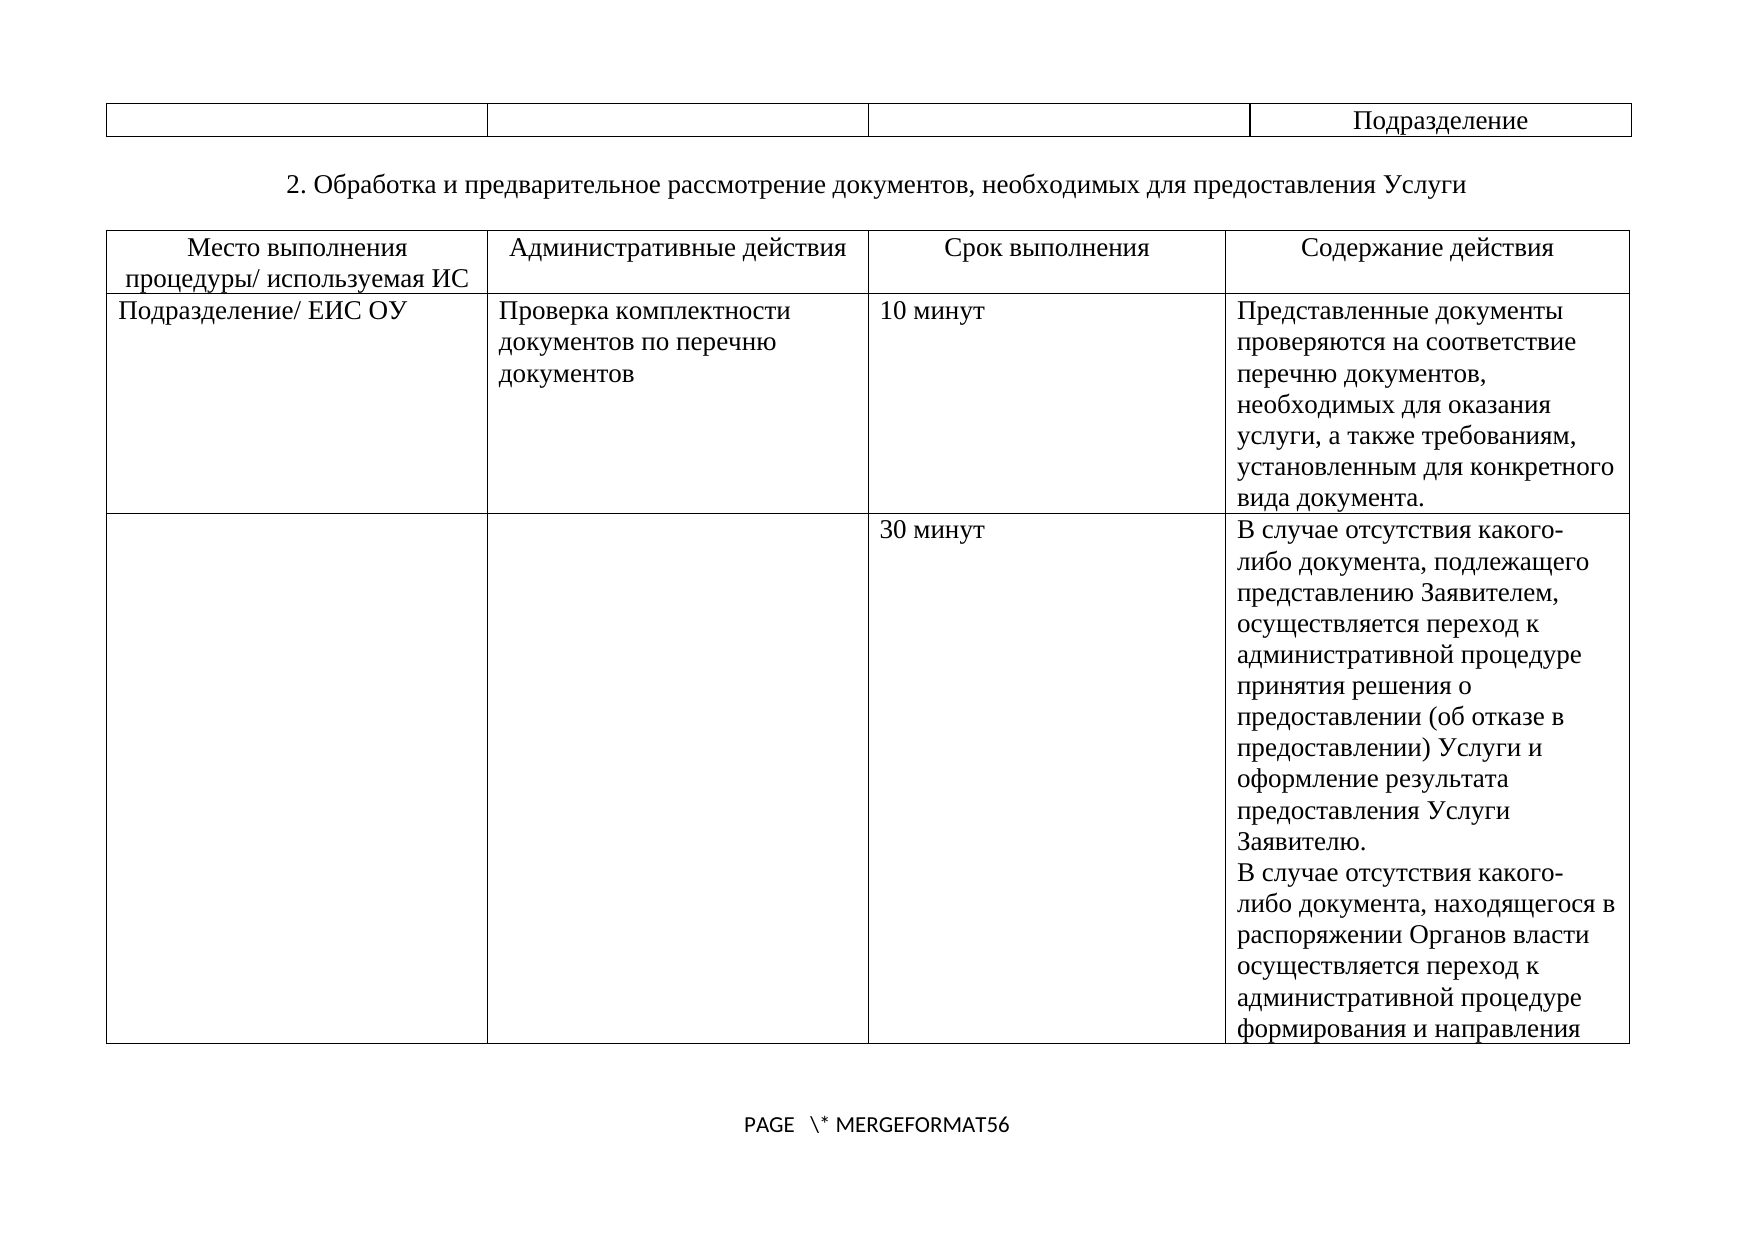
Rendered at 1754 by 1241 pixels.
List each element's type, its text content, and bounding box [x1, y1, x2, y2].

table_cell Проверка комплектности документов по перечню документов [488, 294, 868, 512]
table_cell Представленные документы проверяются на соответствие перечню документов, необходимых для оказания услуги, а также требованиям, установленным для конкретного вида документа. [1226, 294, 1629, 512]
table_cell 30 минут [869, 514, 1225, 1043]
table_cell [869, 104, 1249, 136]
table_cell Подразделение/ ЕИС ОУ [107, 294, 487, 512]
table_header Административные действия [488, 231, 868, 293]
table_header Содержание действия [1226, 231, 1629, 293]
table_cell [488, 514, 868, 1043]
table_cell [107, 514, 487, 1043]
table_cell [107, 104, 487, 136]
table_header Срок выполнения [869, 231, 1225, 293]
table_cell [1251, 104, 1631, 136]
table_header Место выполнения процедуры/ используемая ИС [107, 231, 487, 293]
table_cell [488, 104, 868, 136]
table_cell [1226, 514, 1629, 1043]
table_cell 10 минут [869, 294, 1225, 512]
text 2. Обработка и предварительное рассмотрение документов, необходимых для предоставления Услуги [118, 168, 1636, 199]
